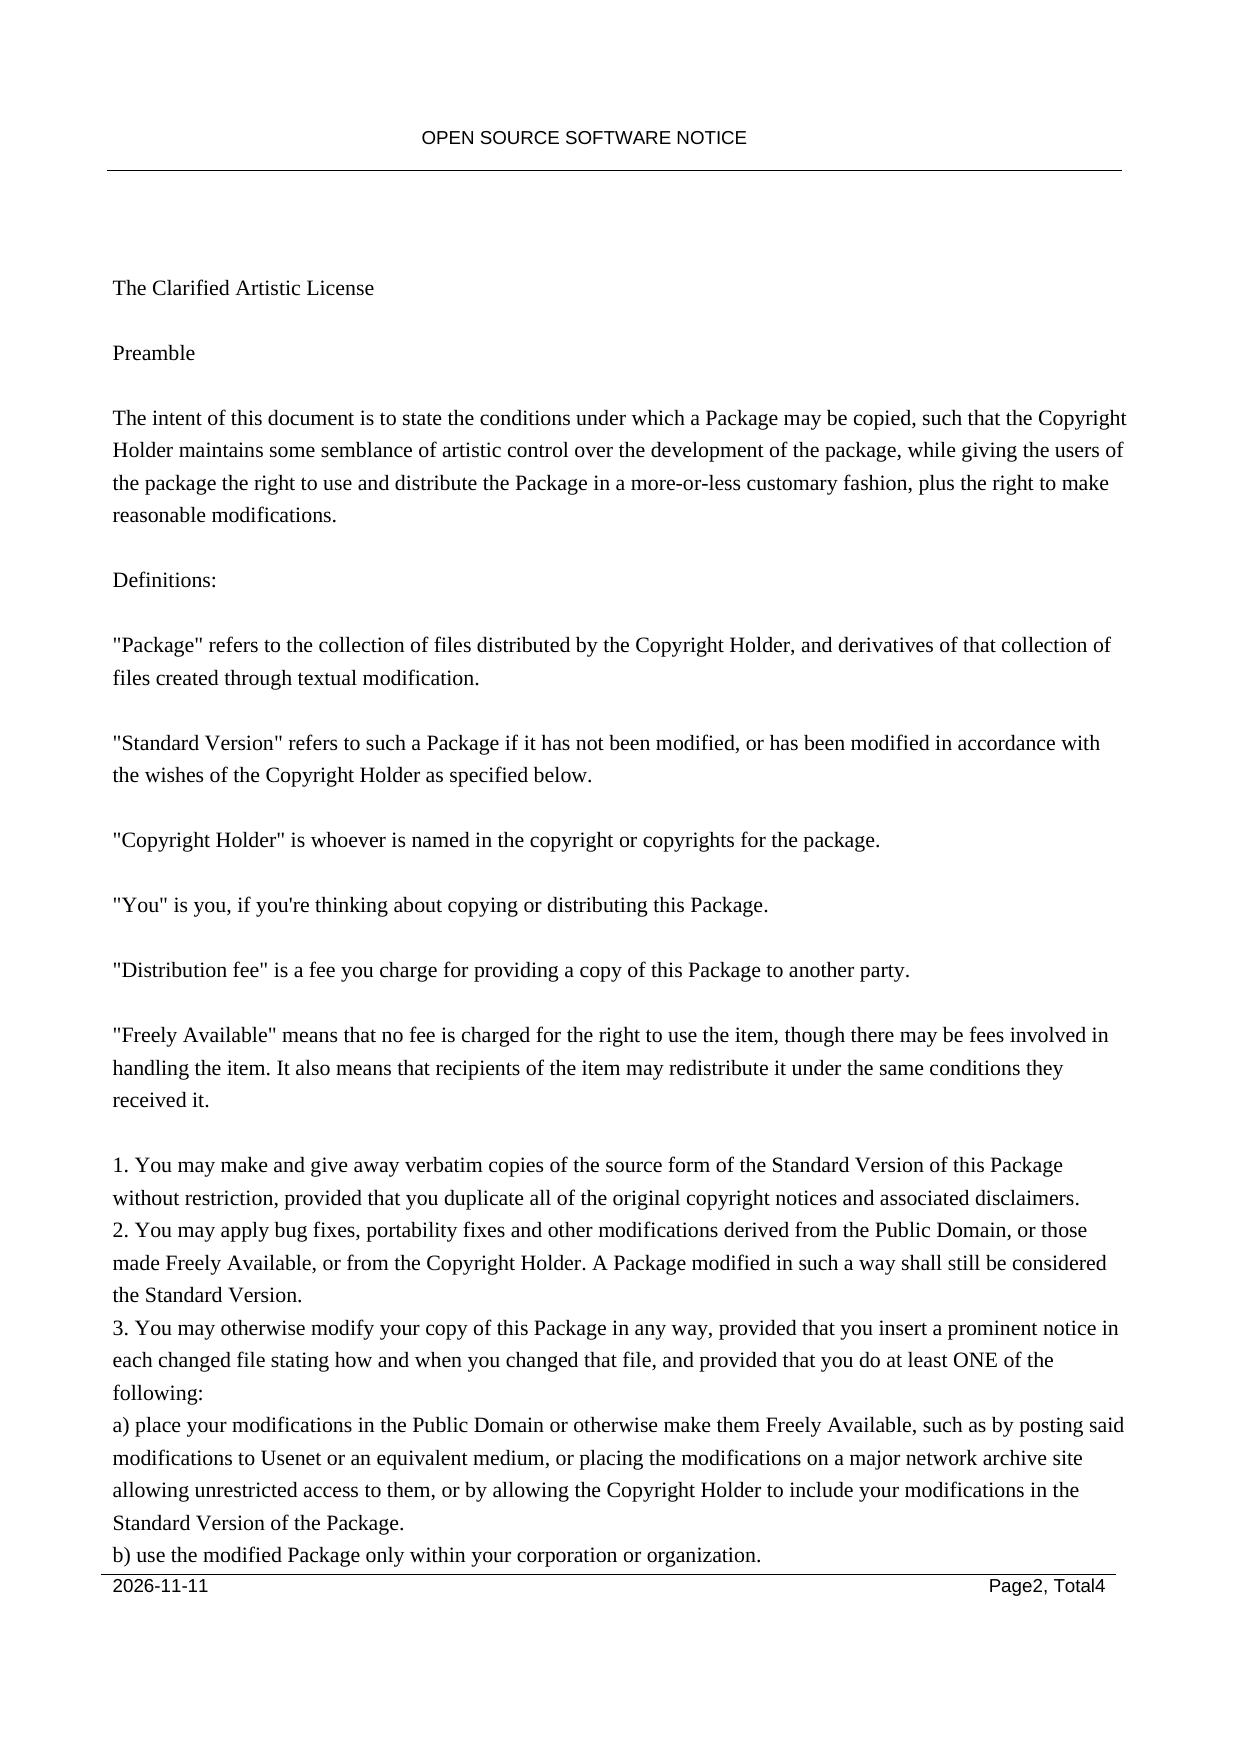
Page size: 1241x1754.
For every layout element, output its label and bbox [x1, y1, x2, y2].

text [112, 206, 1128, 1571]
